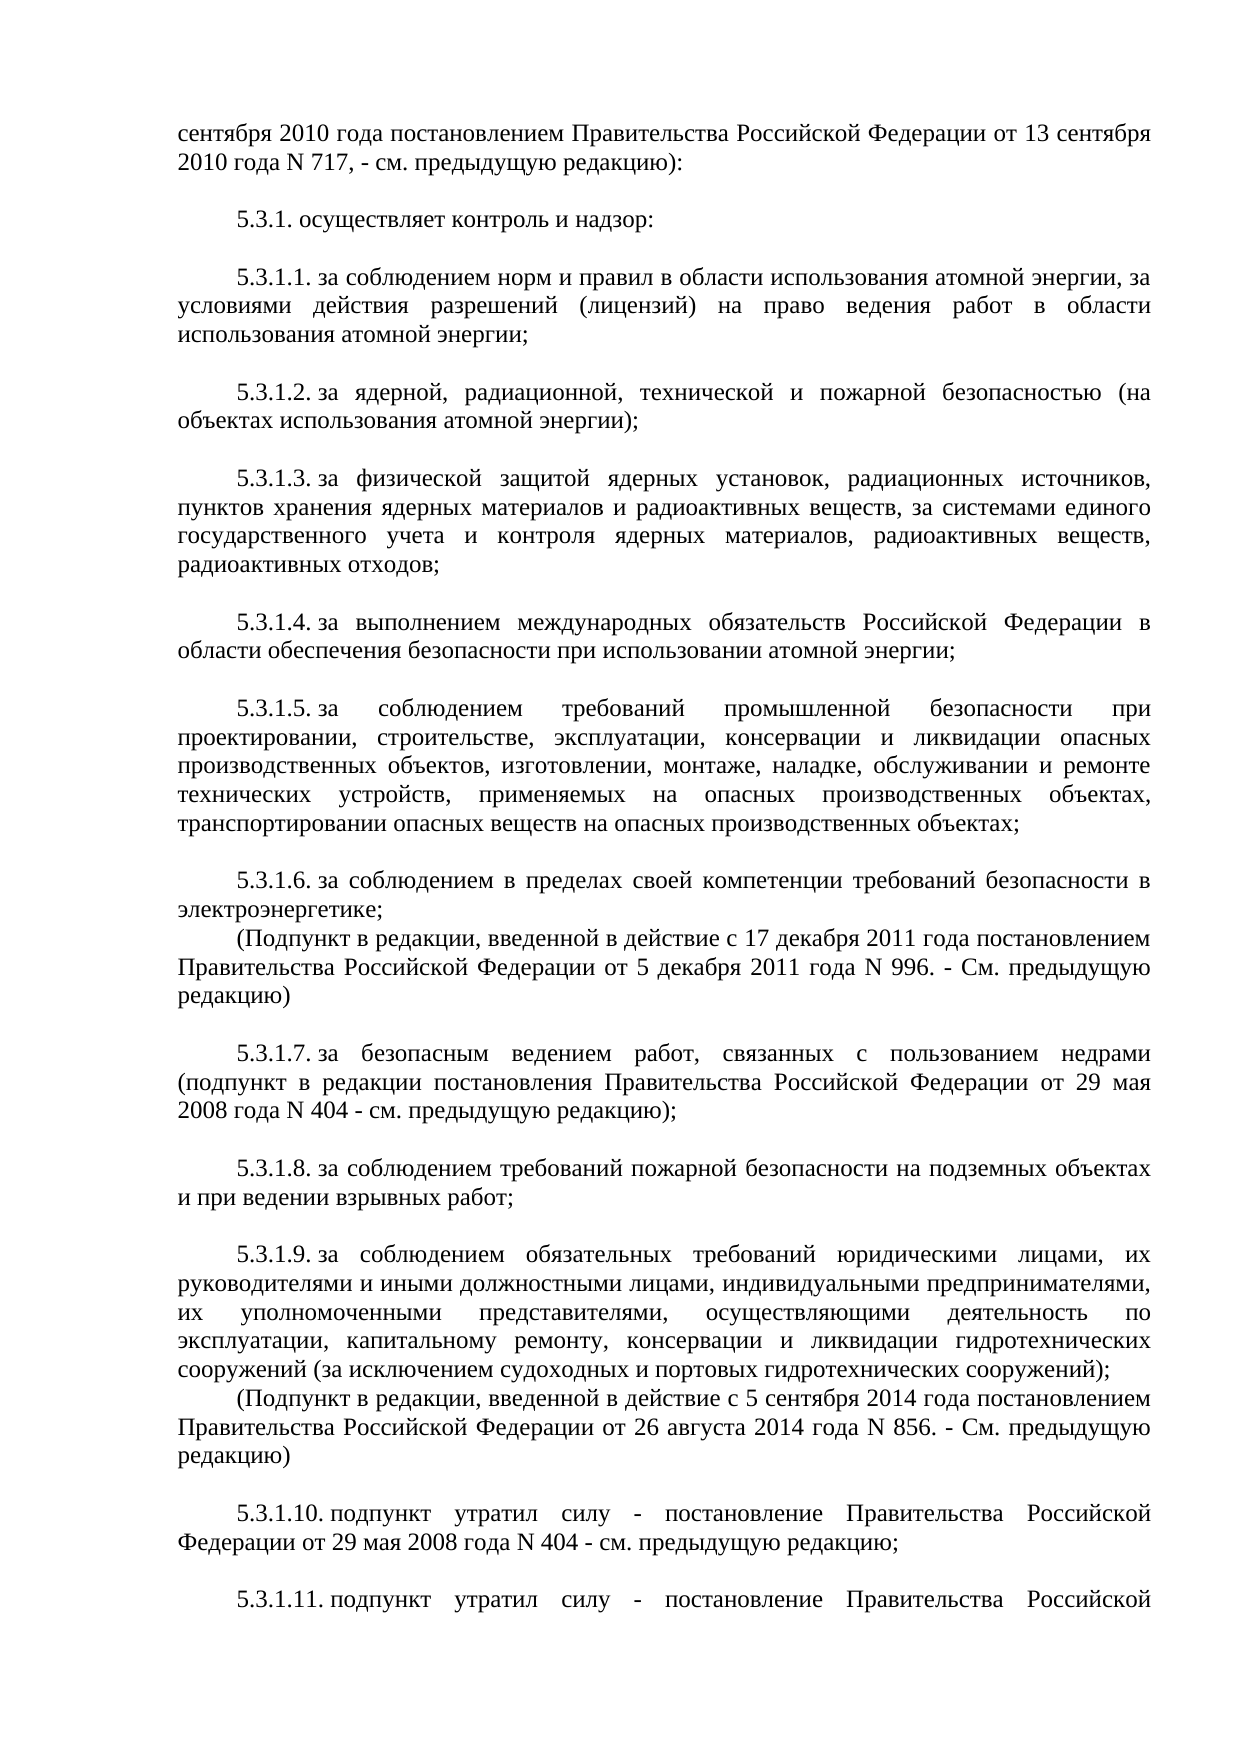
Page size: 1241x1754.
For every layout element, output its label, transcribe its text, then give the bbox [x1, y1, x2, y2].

text (Подпункт в редакции, введенной в действие с 17 декабря 2011 года постановлением Правительства Российской Федерации от 5 декабря 2011 года N 996. - См. предыдущую редакцию) [177, 923, 1152, 1009]
text 5.3.1.9. за соблюдением обязательных требований юридическими лицами, их руководителями и иными должностными лицами, индивидуальными предпринимателями, их уполномоченными представителями, осуществляющими деятельность по эксплуатации, капитальному ремонту, консервации и ликвидации гидротехнических сооружений (за исключением судоходных и портовых гидротехнических сооружений); [177, 1239, 1152, 1383]
text (Подпункт в редакции, введенной в действие с 5 сентября 2014 года постановлением Правительства Российской Федерации от 26 августа 2014 года N 856. - См. предыдущую редакцию) [177, 1383, 1152, 1469]
text 5.3.1.3. за физической защитой ядерных установок, радиационных источников, пунктов хранения ядерных материалов и радиоактивных веществ, за системами единого государственного учета и контроля ядерных материалов, радиоактивных веществ, радиоактивных отходов; [177, 463, 1152, 578]
text 5.3.1.7. за безопасным ведением работ, связанных с пользованием недрами (подпункт в редакции постановления Правительства Российской Федерации от 29 мая 2008 года N 404 - см. предыдущую редакцию); [177, 1038, 1152, 1124]
text 5.3.1.6. за соблюдением в пределах своей компетенции требований безопасности в электроэнергетике; [177, 866, 1152, 923]
text 5.3.1.4. за выполнением международных обязательств Российской Федерации в области обеспечения безопасности при использовании атомной энергии; [177, 607, 1152, 664]
text 5.3.1. осуществляет контроль и надзор: [177, 204, 1152, 233]
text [177, 118, 1152, 176]
text 5.3.1.5. за соблюдением требований промышленной безопасности при проектировании, строительстве, эксплуатации, консервации и ликвидации опасных производственных объектов, изготовлении, монтаже, наладке, обслуживании и ремонте технических устройств, применяемых на опасных производственных объектах, транспортировании опасных веществ на опасных производственных объектах; [177, 693, 1152, 837]
text 5.3.1.1. за соблюдением норм и правил в области использования атомной энергии, за условиями действия разрешений (лицензий) на право ведения работ в области использования атомной энергии; [177, 262, 1152, 348]
text 5.3.1.2. за ядерной, радиационной, технической и пожарной безопасностью (на объектах использования атомной энергии); [177, 377, 1152, 434]
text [177, 1584, 1152, 1613]
text 5.3.1.10. подпункт утратил силу - постановление Правительства Российской Федерации от 29 мая 2008 года N 404 - см. предыдущую редакцию; [177, 1498, 1152, 1556]
text 5.3.1.8. за соблюдением требований пожарной безопасности на подземных объектах и при ведении взрывных работ; [177, 1153, 1152, 1211]
